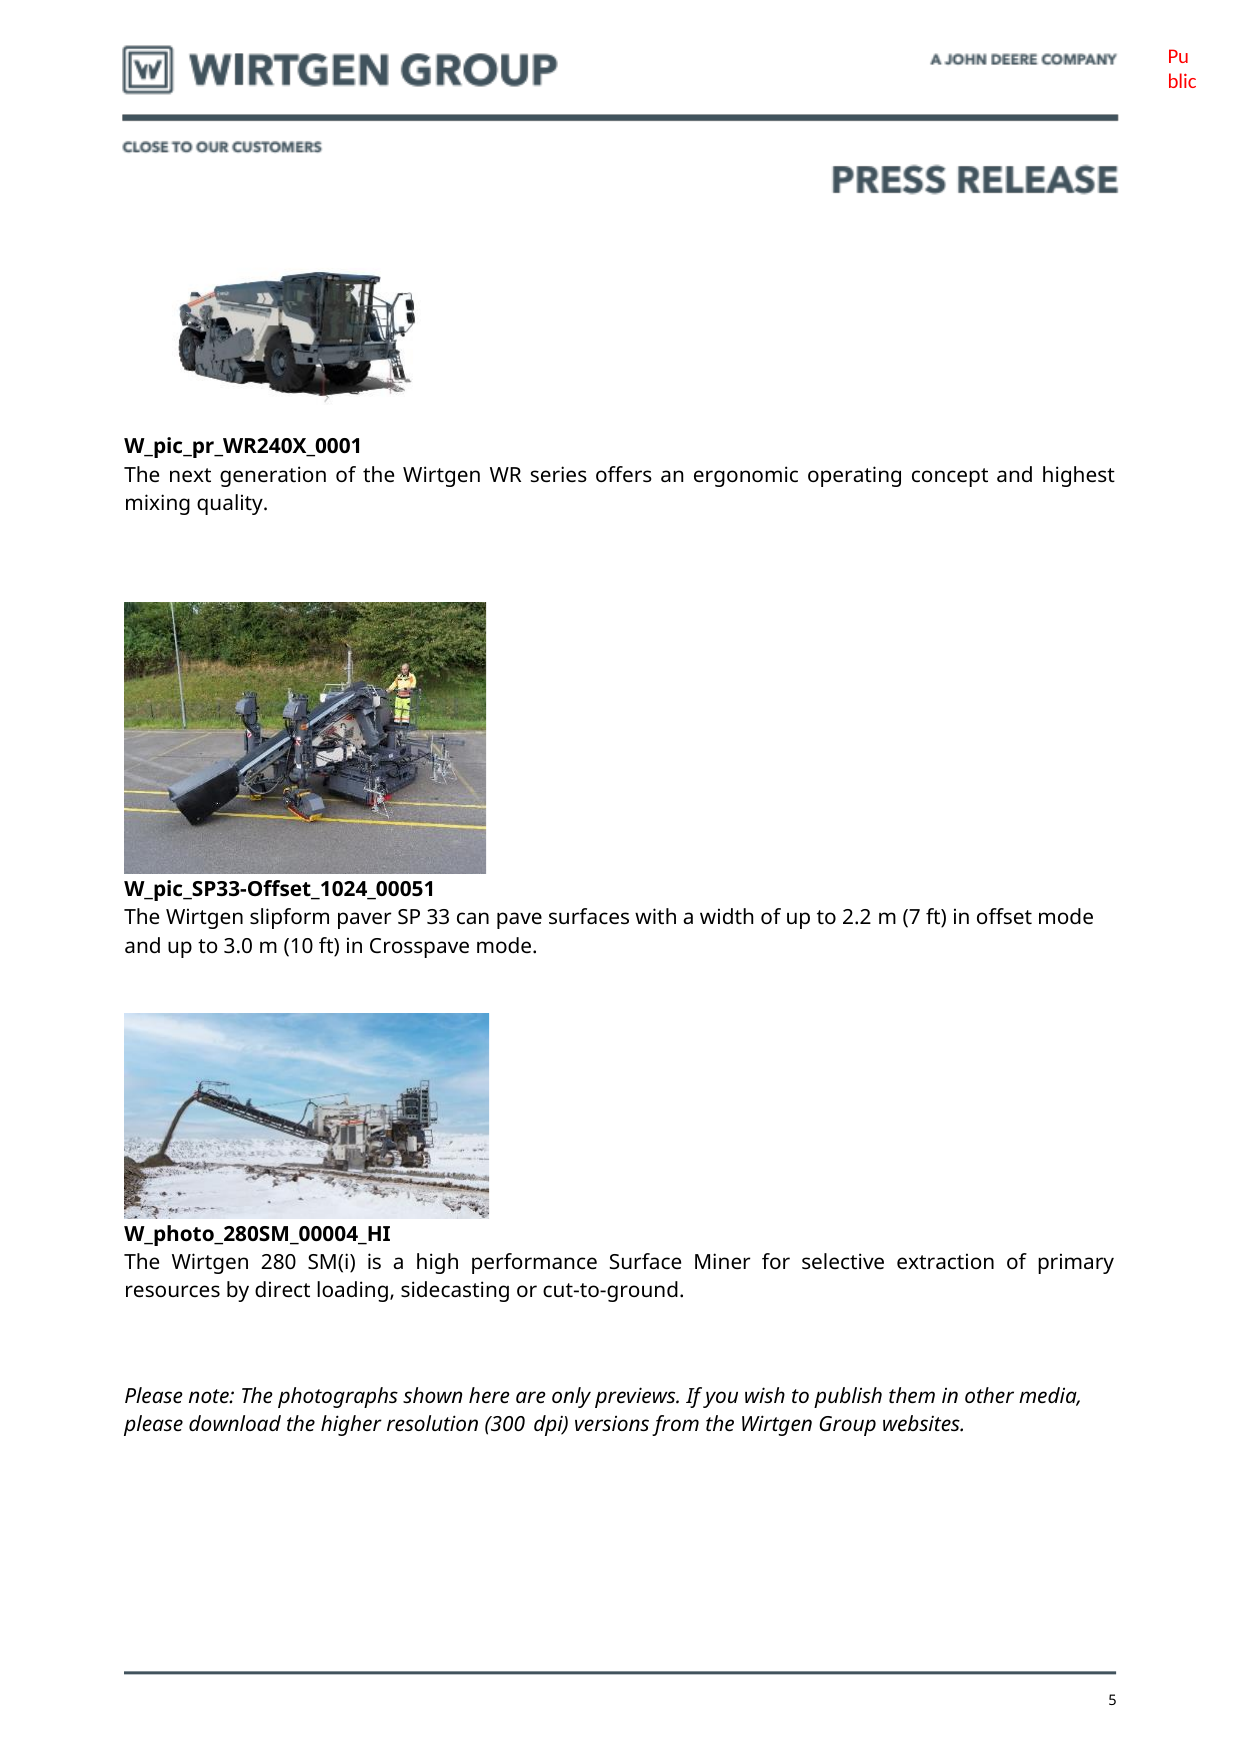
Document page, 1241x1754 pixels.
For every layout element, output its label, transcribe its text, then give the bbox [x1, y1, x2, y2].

picture [124, 1013, 490, 1219]
text The Wirtgen 280 SM(i) is a high performance Surface Miner for selective extraction of primary resources by direct loading, sidecasting or cut-to-ground. [124, 1247, 1116, 1304]
picture [124, 602, 487, 874]
text The next generation of the Wirtgen WR series offers an ergonomic operating concept and highest mixing quality. [124, 460, 1116, 517]
text The Wirtgen slipform paver SP 33 can pave surfaces with a width of up to 2.2 m (7 ft) in offset mode and up to 3.0 m (10 ft) in Crosspave mode. [124, 902, 1116, 959]
picture [124, 236, 471, 432]
text Please note: The photographs shown here are only previews. If you wish to publish them in other media, please download the higher resolution (300 dpi) versions from the Wirtgen Group websites. [124, 1381, 1116, 1438]
